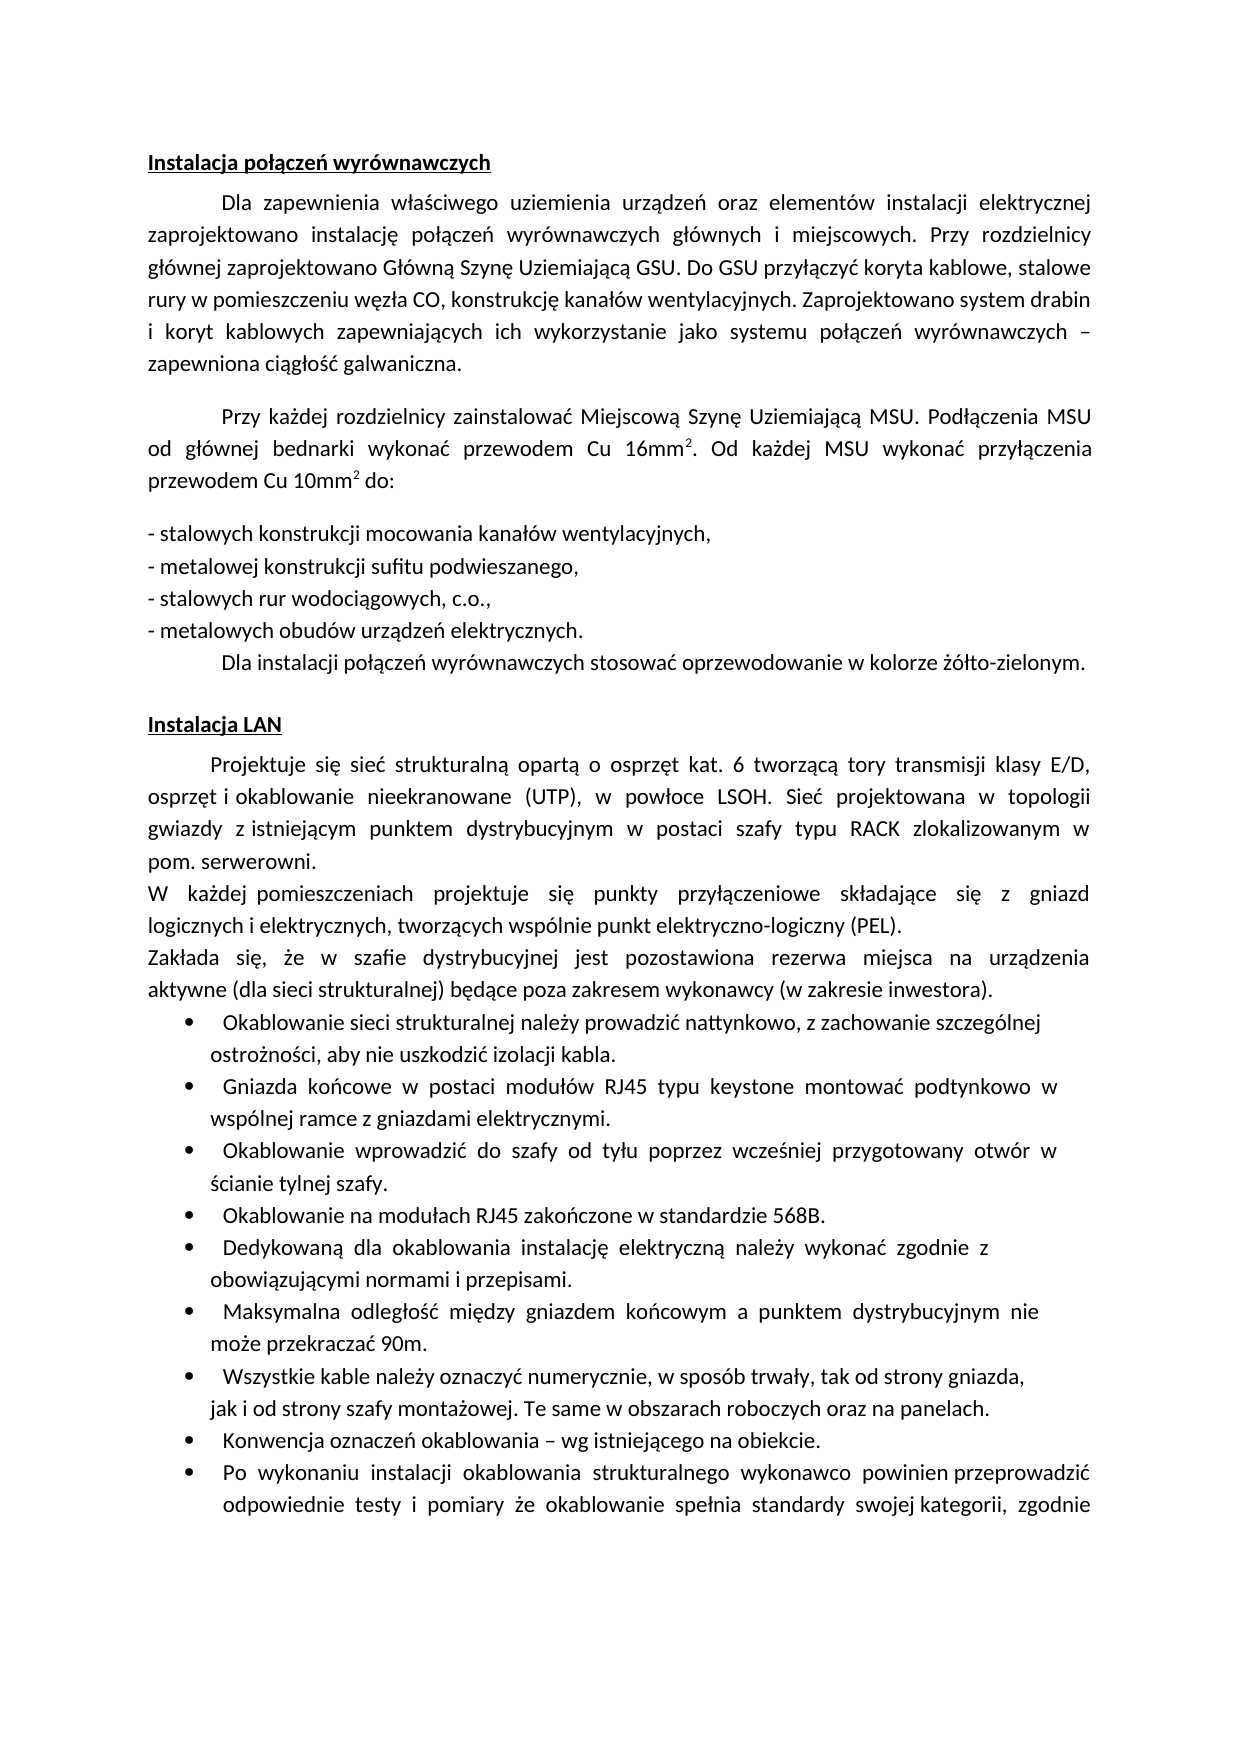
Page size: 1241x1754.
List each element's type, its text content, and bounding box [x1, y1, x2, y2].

text Zakłada się, że w szafie dystrybucyjnej jest pozostawiona rezerwa miejsca na urządzenia aktywne (dla sieci strukturalnej) będące poza zakresem wykonawcy (w zakresie inwestora). [148, 943, 1092, 1003]
text W każdej pomieszczeniach projektuje się punkty przyłączeniowe składające się z gniazd logicznych i elektrycznych, tworzących wspólnie punkt elektryczno-logiczny (PEL). [148, 879, 1092, 939]
list Okablowanie wprowadzić do szafy od tyłu poprzez wcześniej przygotowany otwór w [185, 1136, 1092, 1164]
text ścianie tylnej szafy. [148, 1169, 1092, 1197]
list Maksymalna odległość między gniazdem końcowym a punktem dystrybucyjnym nie [185, 1297, 1092, 1325]
list Okablowanie sieci strukturalnej należy prowadzić nattynkowo, z zachowanie szczególnej [185, 1008, 1092, 1036]
text Dla instalacji połączeń wyrównawczych stosować oprzewodowanie w kolorze żółto-zielonym. [148, 648, 1092, 676]
subtitle Instalacja połączeń wyrównawczych [148, 148, 1092, 176]
text - metalowej konstrukcji sufitu podwieszanego, [148, 552, 1092, 580]
text obowiązującymi normami i przepisami. [148, 1265, 1092, 1293]
text - metalowych obudów urządzeń elektrycznych. [148, 616, 1092, 644]
text - stalowych rur wodociągowych, c.o., [148, 584, 1092, 612]
list Gniazda końcowe w postaci modułów RJ45 typu keystone montować podtynkowo w [185, 1072, 1092, 1100]
subtitle Instalacja LAN [148, 710, 1092, 738]
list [185, 1458, 1092, 1518]
list Wszystkie kable należy oznaczyć numerycznie, w sposób trwały, tak od strony gniazda, [185, 1362, 1092, 1390]
text Dla zapewnienia właściwego uziemienia urządzeń oraz elementów instalacji elektrycznej zaprojektowano instalację połączeń wyrównawczych głównych i miejscowych. Przy rozdzielnicy głównej zaprojektowano Główną Szynę Uziemiającą GSU. Do GSU przyłączyć koryta kablowe, stalowe rury w pomieszczeniu węzła CO, konstrukcję kanałów wentylacyjnych. Zaprojektowano system drabin i koryt kablowych zapewniających ich wykorzystanie jako systemu połączeń wyrównawczych – zapewniona ciągłość galwaniczna. [148, 188, 1092, 377]
list Okablowanie na modułach RJ45 zakończone w standardzie 568B. [185, 1201, 1092, 1229]
text ostrożności, aby nie uszkodzić izolacji kabla. [148, 1040, 1092, 1068]
list Dedykowaną dla okablowania instalację elektryczną należy wykonać zgodnie z [185, 1233, 1092, 1261]
text Projektuje się sieć strukturalną opartą o osprzęt kat. 6 tworzącą tory transmisji klasy E/D, osprzęt i okablowanie nieekranowane (UTP), w powłoce LSOH. Sieć projektowana w topologii gwiazdy z istniejącym punktem dystrybucyjnym w postaci szafy typu RACK zlokalizowanym w pom. serwerowni. [148, 750, 1092, 875]
text jak i od strony szafy montażowej. Te same w obszarach roboczych oraz na panelach. [148, 1394, 1092, 1422]
text wspólnej ramce z gniazdami elektrycznymi. [148, 1104, 1092, 1132]
text Przy każdej rozdzielnicy zainstalować Miejscową Szynę Uziemiającą MSU. Podłączenia MSU od głównej bednarki wykonać przewodem Cu 16mm2. Od każdej MSU wykonać przyłączenia przewodem Cu 10mm2 do: [148, 402, 1092, 494]
text może przekraczać 90m. [148, 1329, 1092, 1358]
text - stalowych konstrukcji mocowania kanałów wentylacyjnych, [148, 519, 1092, 548]
list Konwencja oznaczeń okablowania – wg istniejącego na obiekcie. [185, 1426, 1092, 1454]
